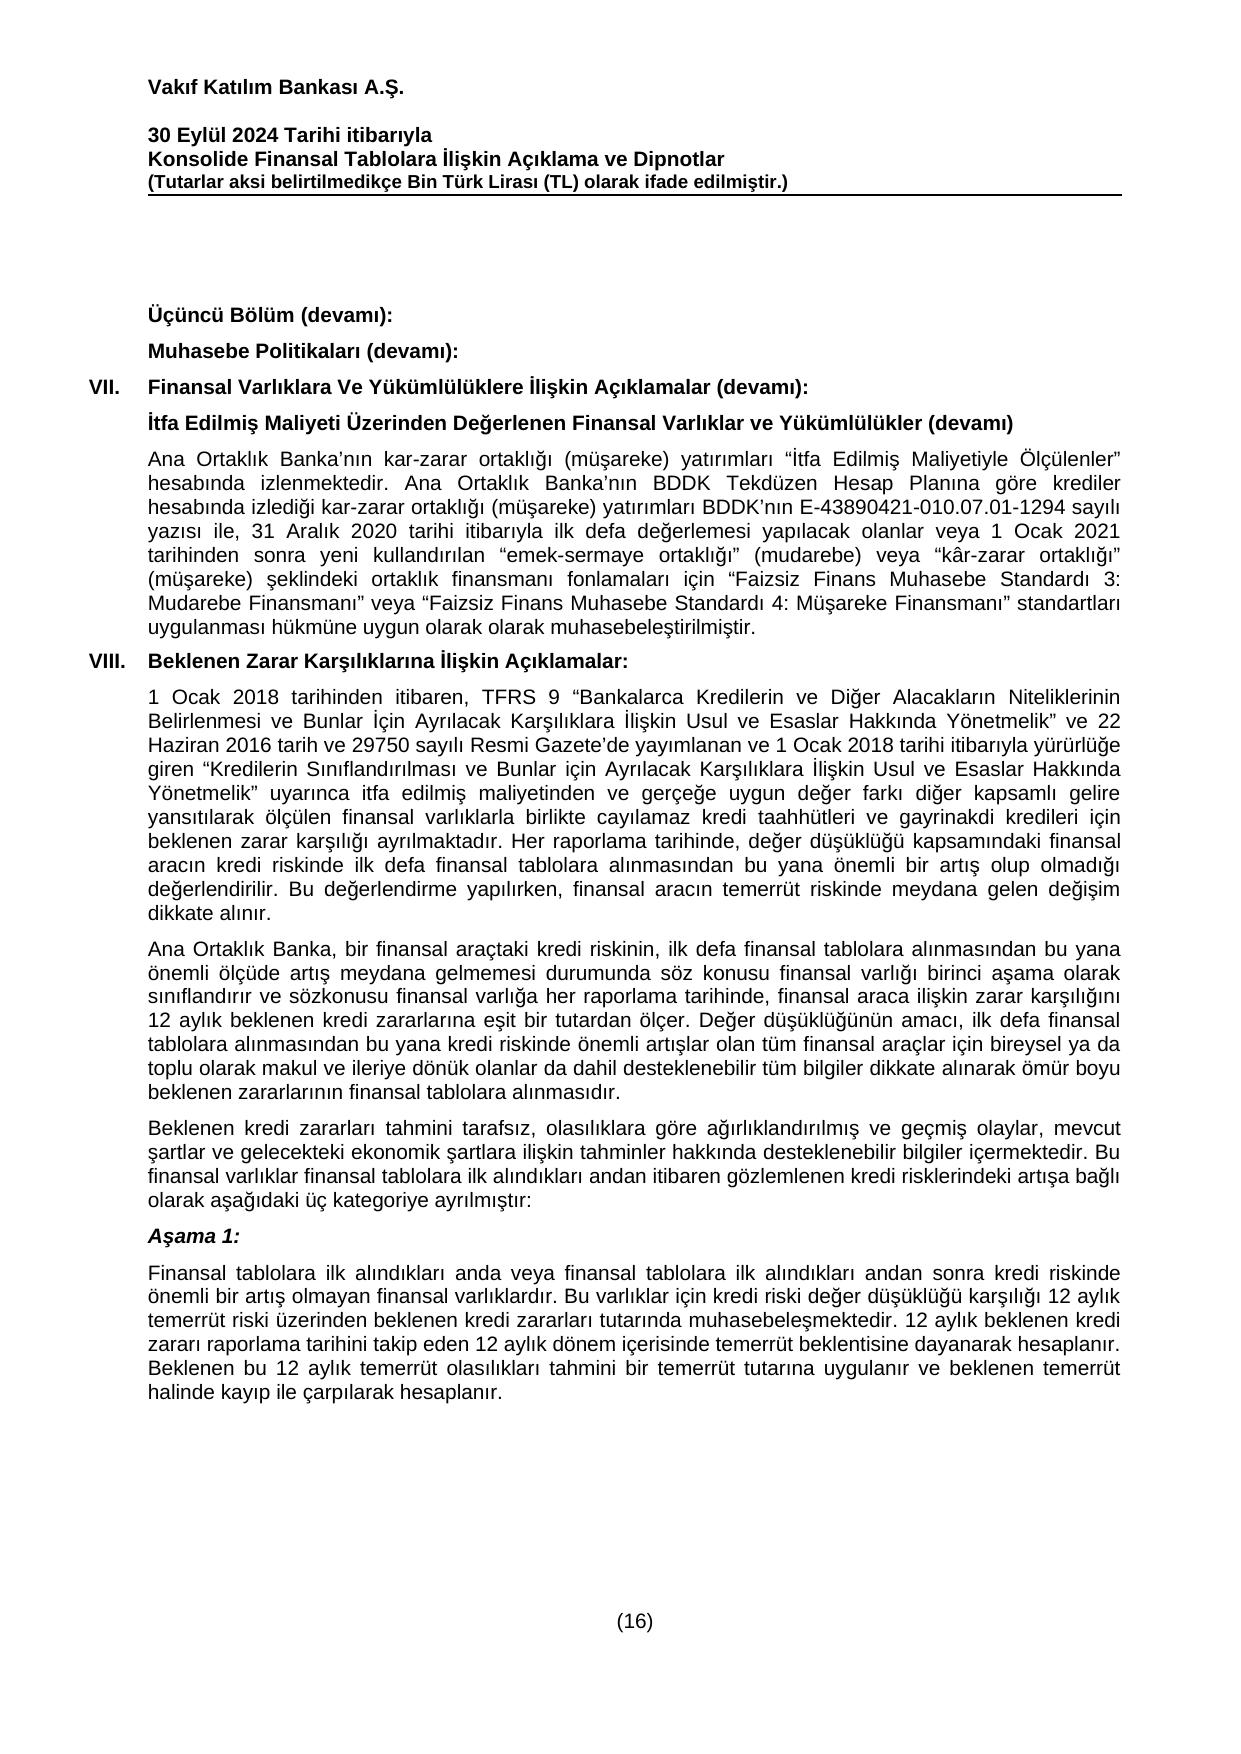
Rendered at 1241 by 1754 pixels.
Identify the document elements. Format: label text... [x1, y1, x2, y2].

text Beklenen kredi zararları tahmini tarafsız, olasılıklara göre ağırlıklandırılmış ve geçmiş olaylar, mevcut şartlar ve gelecekteki ekonomik şartlara ilişkin tahminler hakkında desteklenebilir bilgiler içermektedir. Bu finansal varlıklar finansal tablolara ilk alındıkları andan itibaren gözlemlenen kredi risklerindeki artışa bağlı olarak aşağıdaki üç kategoriye ayrılmıştır: [148, 1116, 1122, 1212]
text Finansal tablolara ilk alındıkları anda veya finansal tablolara ilk alındıkları andan sonra kredi riskinde önemli bir artış olmayan finansal varlıklardır. Bu varlıklar için kredi riski değer düşüklüğü karşılığı 12 aylık temerrüt riski üzerinden beklenen kredi zararları tutarında muhasebeleşmektedir. 12 aylık beklenen kredi zararı raporlama tarihini takip eden 12 aylık dönem içerisinde temerrüt beklentisine dayanarak hesaplanır. Beklenen bu 12 aylık temerrüt olasılıkları tahmini bir temerrüt tutarına uygulanır ve beklenen temerrüt halinde kayıp ile çarpılarak hesaplanır. [148, 1260, 1122, 1404]
text VIII. Beklenen Zarar Karşılıklarına İlişkin Açıklamalar: [89, 650, 1082, 673]
text İtfa Edilmiş Maliyeti Üzerinden Değerlenen Finansal Varlıklar ve Yükümlülükler (devamı) [148, 411, 1121, 435]
text Ana Ortaklık Banka’nın kar-zarar ortaklığı (müşareke) yatırımları “İtfa Edilmiş Maliyetiyle Ölçülenler” hesabında izlenmektedir. Ana Ortaklık Banka’nın BDDK Tekdüzen Hesap Planına göre krediler hesabında izlediği kar-zarar ortaklığı (müşareke) yatırımları BDDK’nın E-43890421-010.07.01-1294 sayılı yazısı ile, 31 Aralık 2020 tarihi itibarıyla ilk defa değerlemesi yapılacak olanlar veya 1 Ocak 2021 tarihinden sonra yeni kullandırılan “emek-sermaye ortaklığı” (mudarebe) veya “kâr-zarar ortaklığı” (müşareke) şeklindeki ortaklık finansmanı fonlamaları için “Faizsiz Finans Muhasebe Standardı 3: Mudarebe Finansmanı” veya “Faizsiz Finans Muhasebe Standardı 4: Müşareke Finansmanı” standartları uygulanması hükmüne uygun olarak olarak muhasebeleştirilmiştir. [148, 447, 1122, 639]
text VII. Finansal Varlıklara Ve Yükümlülüklere İlişkin Açıklamalar (devamı): [89, 375, 1122, 399]
text Ana Ortaklık Banka, bir finansal araçtaki kredi riskinin, ilk defa finansal tablolara alınmasından bu yana önemli ölçüde artış meydana gelmemesi durumunda söz konusu finansal varlığı birinci aşama olarak sınıflandırır ve sözkonusu finansal varlığa her raporlama tarihinde, finansal araca ilişkin zarar karşılığını 12 aylık beklenen kredi zararlarına eşit bir tutardan ölçer. Değer düşüklüğünün amacı, ilk defa finansal tablolara alınmasından bu yana kredi riskinde önemli artışlar olan tüm finansal araçlar için bireysel ya da toplu olarak makul ve ileriye dönük olanlar da dahil desteklenebilir tüm bilgiler dikkate alınarak ömür boyu beklenen zararlarının finansal tablolara alınmasıdır. [148, 936, 1122, 1104]
text 1 Ocak 2018 tarihinden itibaren, TFRS 9 “Bankalarca Kredilerin ve Diğer Alacakların Niteliklerinin Belirlenmesi ve Bunlar İçin Ayrılacak Karşılıklara İlişkin Usul ve Esaslar Hakkında Yönetmelik” ve 22 Haziran 2016 tarih ve 29750 sayılı Resmi Gazete’de yayımlanan ve 1 Ocak 2018 tarihi itibarıyla yürürlüğe giren “Kredilerin Sınıflandırılması ve Bunlar için Ayrılacak Karşılıklara İlişkin Usul ve Esaslar Hakkında Yönetmelik” uyarınca itfa edilmiş maliyetinden ve gerçeğe uygun değer farkı diğer kapsamlı gelire yansıtılarak ölçülen finansal varlıklarla birlikte cayılamaz kredi taahhütleri ve gayrinakdi kredileri için beklenen zarar karşılığı ayrılmaktadır. Her raporlama tarihinde, değer düşüklüğü kapsamındaki finansal aracın kredi riskinde ilk defa finansal tablolara alınmasından bu yana önemli bir artış olup olmadığı değerlendirilir. Bu değerlendirme yapılırken, finansal aracın temerrüt riskinde meydana gelen değişim dikkate alınır. [148, 685, 1122, 924]
text Üçüncü Bölüm (devamı): [148, 303, 1122, 327]
text Muhasebe Politikaları (devamı): [148, 339, 1082, 363]
text Aşama 1: [148, 1224, 1122, 1248]
